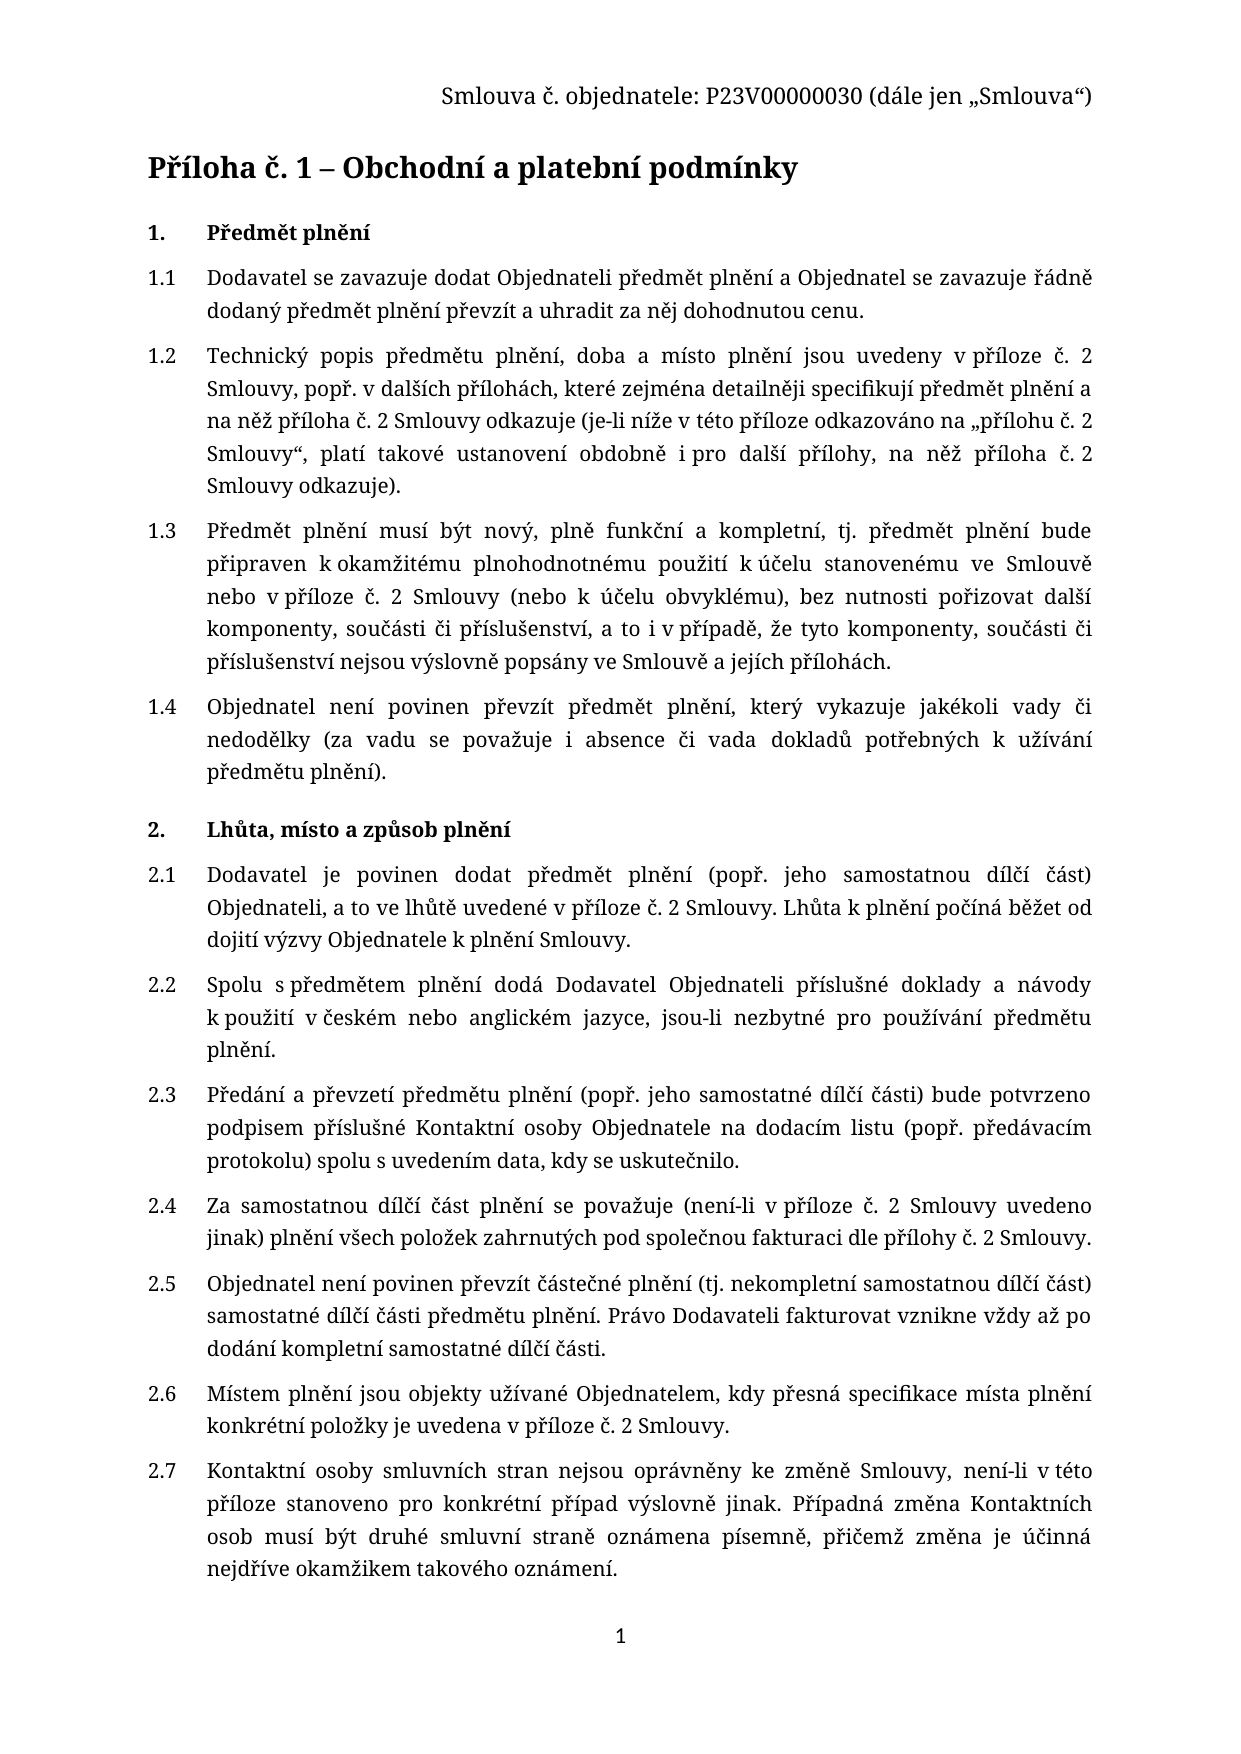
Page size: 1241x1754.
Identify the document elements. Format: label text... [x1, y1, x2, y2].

list Dodavatel se zavazuje dodat Objednateli předmět plnění a Objednatel se zavazuje řádně dodaný předmět plnění převzít a uhradit za něj dohodnutou cenu. [148, 263, 1093, 324]
list Dodavatel je povinen dodat předmět plnění (popř. jeho samostatnou dílčí část) Objednateli, a to ve lhůtě uvedené v příloze č. 2 Smlouvy. Lhůta k plnění počíná běžet od dojití výzvy Objednatele k plnění Smlouvy. [148, 860, 1093, 954]
list Spolu s předmětem plnění dodá Dodavatel Objednateli příslušné doklady a návody k použití v českém nebo anglickém jazyce, jsou-li nezbytné pro používání předmětu plnění. [148, 970, 1093, 1064]
list Za samostatnou dílčí část plnění se považuje (není-li v příloze č. 2 Smlouvy uvedeno jinak) plnění všech položek zahrnutých pod společnou fakturaci dle přílohy č. 2 Smlouvy. [148, 1191, 1093, 1252]
list Předmět plnění musí být nový, plně funkční a kompletní, tj. předmět plnění bude připraven k okamžitému plnohodnotnému použití k účelu stanovenému ve Smlouvě nebo v příloze č. 2 Smlouvy (nebo k účelu obvyklému), bez nutnosti pořizovat další komponenty, součásti či příslušenství, a to i v případě, že tyto komponenty, součásti či příslušenství nejsou výslovně popsány ve Smlouvě a jejích přílohách. [148, 517, 1093, 675]
text Příloha č. 1 – Obchodní a platební podmínky [148, 148, 1093, 187]
list Technický popis předmětu plnění, doba a místo plnění jsou uvedeny v příloze č. 2 Smlouvy, popř. v dalších přílohách, které zejména detailněji specifikují předmět plnění a na něž příloha č. 2 Smlouvy odkazuje (je-li níže v této příloze odkazováno na „přílohu č. 2 Smlouvy“, platí takové ustanovení obdobně i pro další přílohy, na něž příloha č. 2 Smlouvy odkazuje). [148, 341, 1093, 500]
list Předání a převzetí předmětu plnění (popř. jeho samostatné dílčí části) bude potvrzeno podpisem příslušné Kontaktní osoby Objednatele na dodacím listu (popř. předávacím protokolu) spolu s uvedením data, kdy se uskutečnilo. [148, 1081, 1093, 1174]
list Lhůta, místo a způsob plnění [148, 815, 1093, 843]
list Objednatel není povinen převzít částečné plnění (tj. nekompletní samostatnou dílčí část) samostatné dílčí části předmětu plnění. Právo Dodavateli fakturovat vznikne vždy až po dodání kompletní samostatné dílčí části. [148, 1269, 1093, 1362]
list Objednatel není povinen převzít předmět plnění, který vykazuje jakékoli vady či nedodělky (za vadu se považuje i absence či vada dokladů potřebných k užívání předmětu plnění). [148, 692, 1093, 786]
list Místem plnění jsou objekty užívané Objednatelem, kdy přesná specifikace místa plnění konkrétní položky je uvedena v příloze č. 2 Smlouvy. [148, 1379, 1093, 1440]
list Kontaktní osoby smluvních stran nejsou oprávněny ke změně Smlouvy, není-li v této příloze stanoveno pro konkrétní případ výslovně jinak. Případná změna Kontaktních osob musí být druhé smluvní straně oznámena písemně, přičemž změna je účinná nejdříve okamžikem takového oznámení. [148, 1457, 1093, 1583]
list Předmět plnění [148, 218, 1093, 247]
